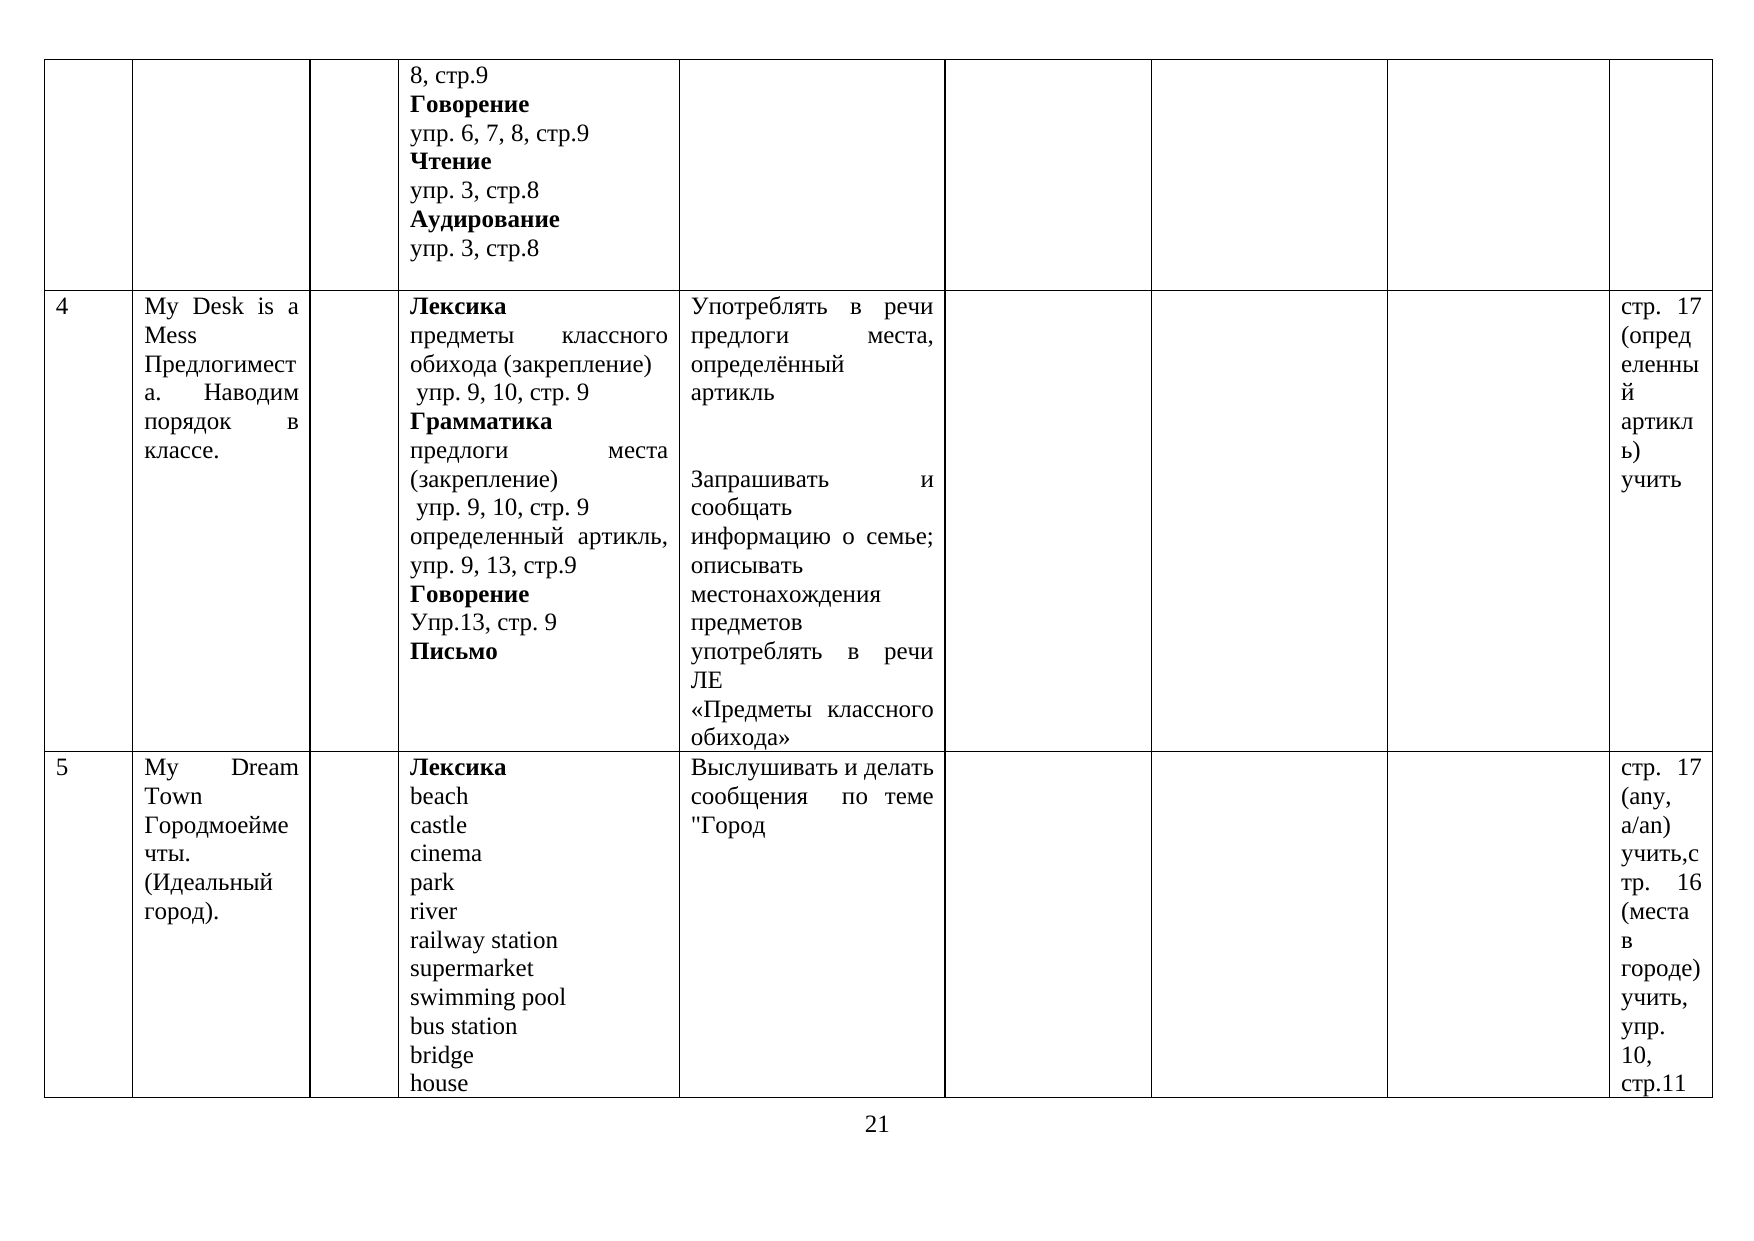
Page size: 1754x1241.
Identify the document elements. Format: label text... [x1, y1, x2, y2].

table_cell [1388, 752, 1609, 1097]
table_cell Лексика предметы классного обихода (закрепление) упр. 9, 10, стр. 9 Грамматика предлоги места (закрепление) упр. 9, 10, стр. 9 определенный артикль, упр. 9, 13, стр.9 Говорение Упр.13, стр. 9 Письмо [399, 291, 679, 751]
table_cell [311, 60, 398, 290]
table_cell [133, 752, 309, 1097]
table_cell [1610, 60, 1712, 290]
table_cell 4 [45, 291, 132, 751]
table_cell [399, 60, 679, 290]
table_cell 3 [45, 60, 132, 290]
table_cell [680, 60, 944, 290]
table_cell My Desk is a Mess Предлогиместа. Наводим порядок в классе. [133, 291, 309, 751]
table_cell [680, 752, 944, 1097]
table_cell [311, 752, 398, 1097]
table_cell [1388, 291, 1609, 751]
table_cell стр. 17 (определенный артикль) учить [1610, 291, 1712, 751]
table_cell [133, 60, 309, 290]
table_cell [399, 752, 679, 1097]
table_cell [311, 291, 398, 751]
table_cell [946, 752, 1151, 1097]
table_cell [1152, 752, 1387, 1097]
table_cell [1152, 291, 1387, 751]
table_cell [1388, 60, 1609, 290]
table_cell 5 [45, 752, 132, 1097]
table_cell [946, 60, 1151, 290]
table_cell [946, 291, 1151, 751]
table_cell [1152, 60, 1387, 290]
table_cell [1610, 752, 1712, 1097]
table_cell Употреблять в речи предлоги места, определённый артикль Запрашивать и сообщать информацию о семье; описывать местонахождения предметов употреблять в речи ЛЕ «Предметы классного обихода» [680, 291, 944, 751]
